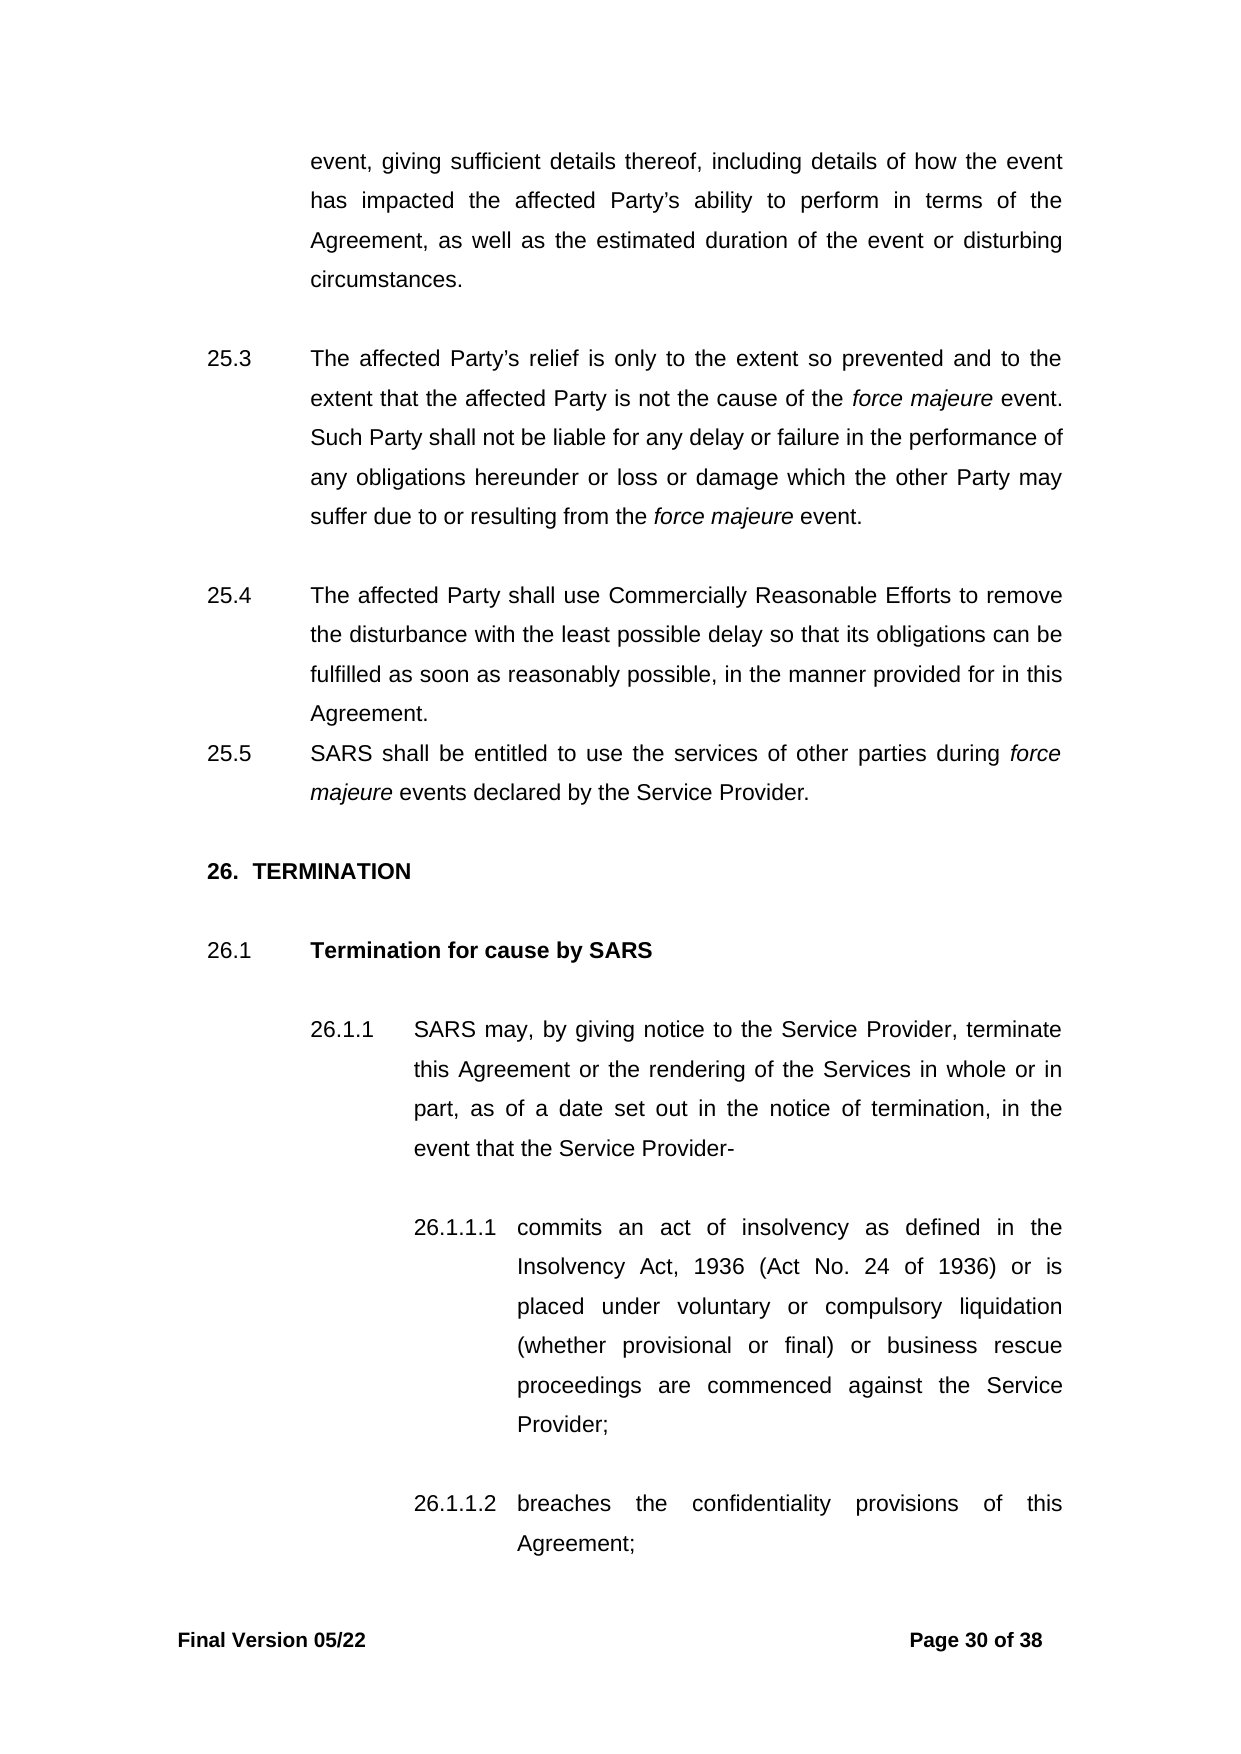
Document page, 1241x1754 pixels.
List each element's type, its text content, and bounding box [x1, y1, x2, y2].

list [207, 148, 1063, 292]
list SARS shall be entitled to use the services of other parties during force majeure events declared by the Service Provider. [207, 740, 1063, 806]
list breaches the confidentiality provisions of this Agreement; [413, 1490, 1063, 1556]
list commits an act of insolvency as defined in the Insolvency Act, 1936 (Act No. 24 of 1936) or is placed under voluntary or compulsory liquidation (whether provisional or final) or business rescue proceedings are commenced against the Service Provider; [413, 1214, 1063, 1437]
list SARS may, by giving notice to the Service Provider, terminate this Agreement or the rendering of the Services in whole or in part, as of a date set out in the notice of termination, in the event that the Service Provider- [310, 1016, 1063, 1161]
list Termination for cause by SARS [207, 937, 1063, 964]
list The affected Party shall use Commercially Reasonable Efforts to remove the disturbance with the least possible delay so that its obligations can be fulfilled as soon as reasonably possible, in the manner provided for in this Agreement. [207, 582, 1063, 727]
list TERMINATION [207, 858, 1063, 885]
list The affected Party’s relief is only to the extent so prevented and to the extent that the affected Party is not the cause of the force majeure event. Such Party shall not be liable for any delay or failure in the performance of any obligations hereunder or loss or damage which the other Party may suffer due to or resulting from the force majeure event. [207, 345, 1063, 529]
